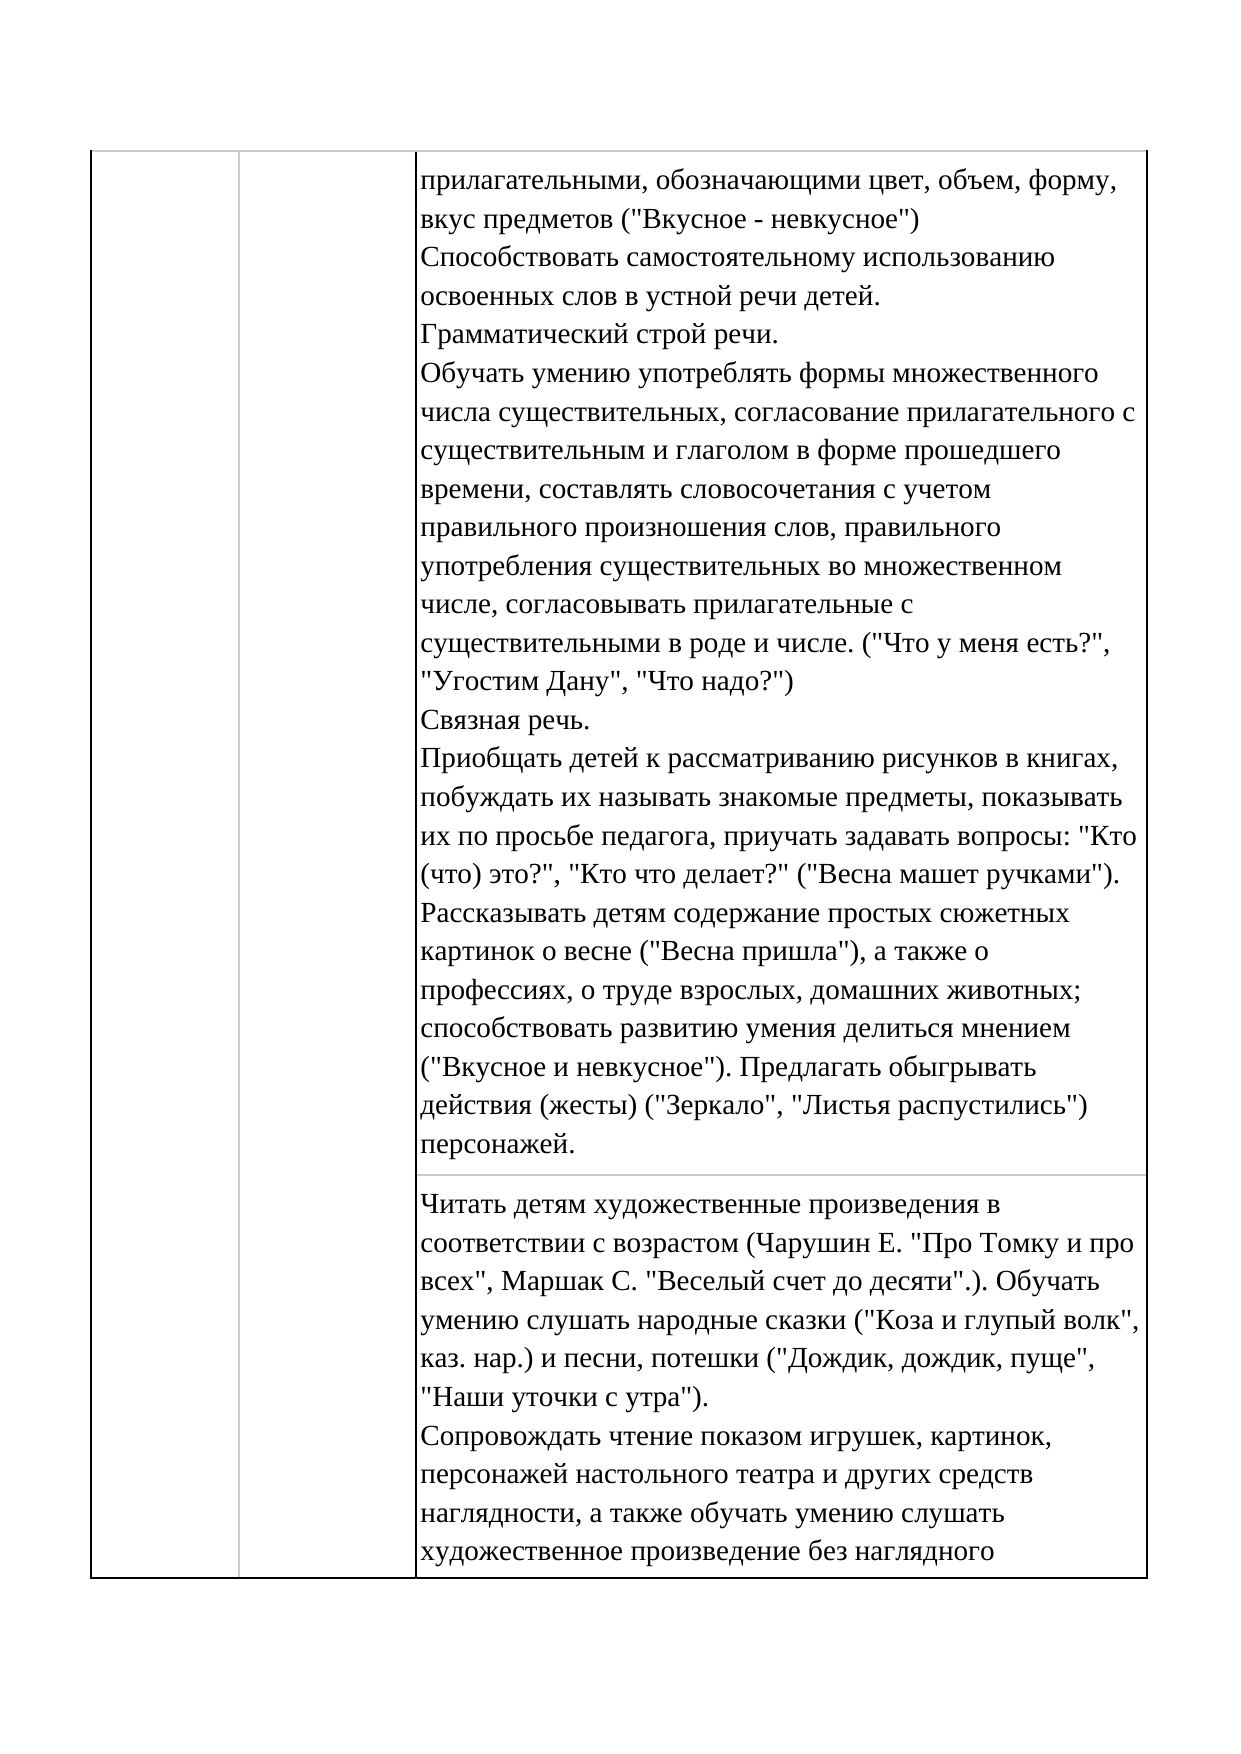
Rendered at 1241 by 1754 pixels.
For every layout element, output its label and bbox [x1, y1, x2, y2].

table_cell [417, 152, 1146, 1174]
table_cell [417, 1176, 1146, 1577]
table_cell [240, 152, 415, 1577]
